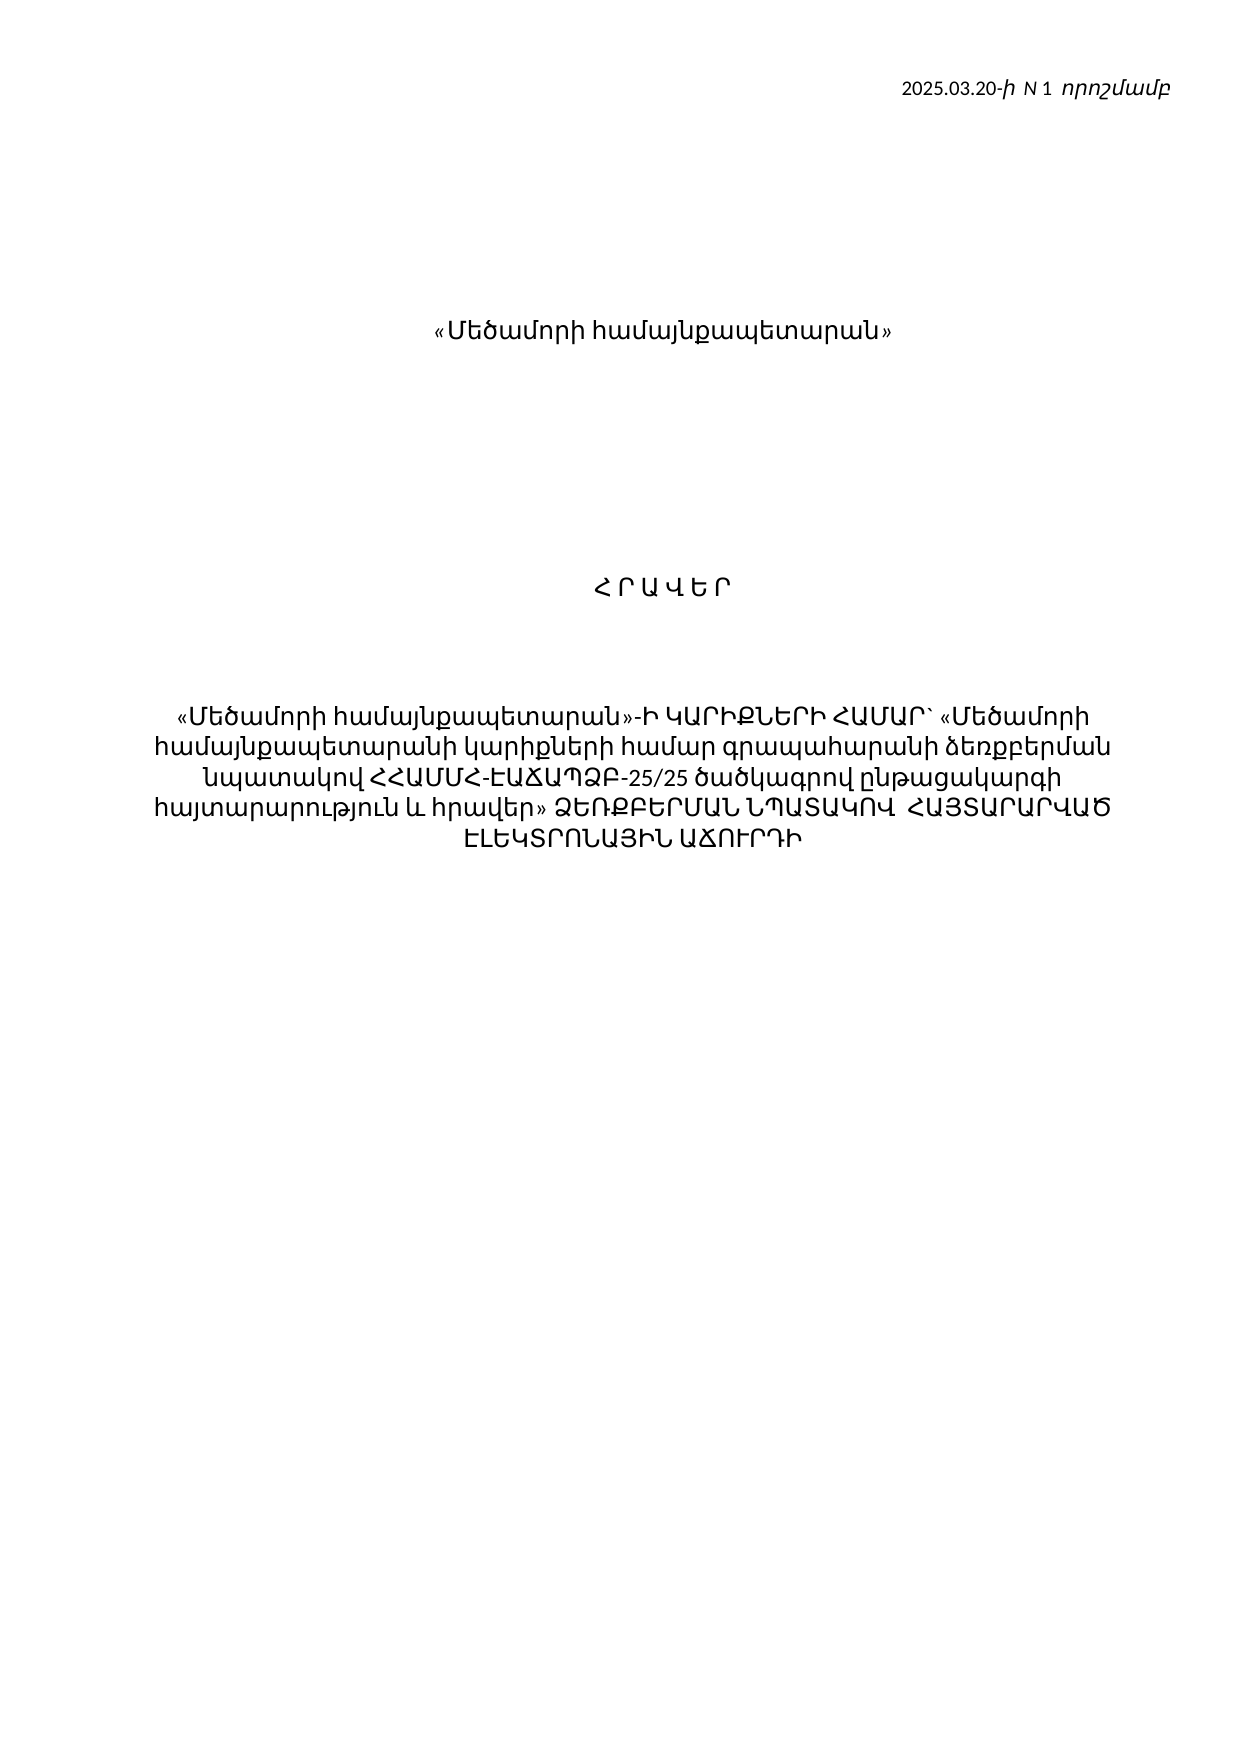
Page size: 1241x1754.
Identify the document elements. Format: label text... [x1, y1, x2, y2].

text «Մեծամորի համայնքապետարան»-Ի ԿԱՐԻՔՆԵՐԻ ՀԱՄԱՐ` «Մեծամորի համայնքապետարանի կարիքների համար գրապահարանի ձեռքբերման նպատակով ՀՀԱՄՄՀ-ԷԱՃԱՊՁԲ-25/25 ծածկագրով ընթացակարգի հայտարարություն և հրավեր» ՁԵՌՔԲԵՐՄԱՆ ՆՊԱՏԱԿՈՎ ՀԱՅՏԱՐԱՐՎԱԾ ԷԼԵԿՏՐՈՆԱՅԻՆ ԱՃՈՒՐԴԻ [94, 701, 1172, 853]
text « Մեծամորի համայնքապետարան» [94, 316, 1172, 346]
text 2025.03.20 -ի N 1 որոշմամբ [94, 75, 1171, 100]
text Հ Ր Ա Վ Ե Ր [94, 572, 1172, 602]
